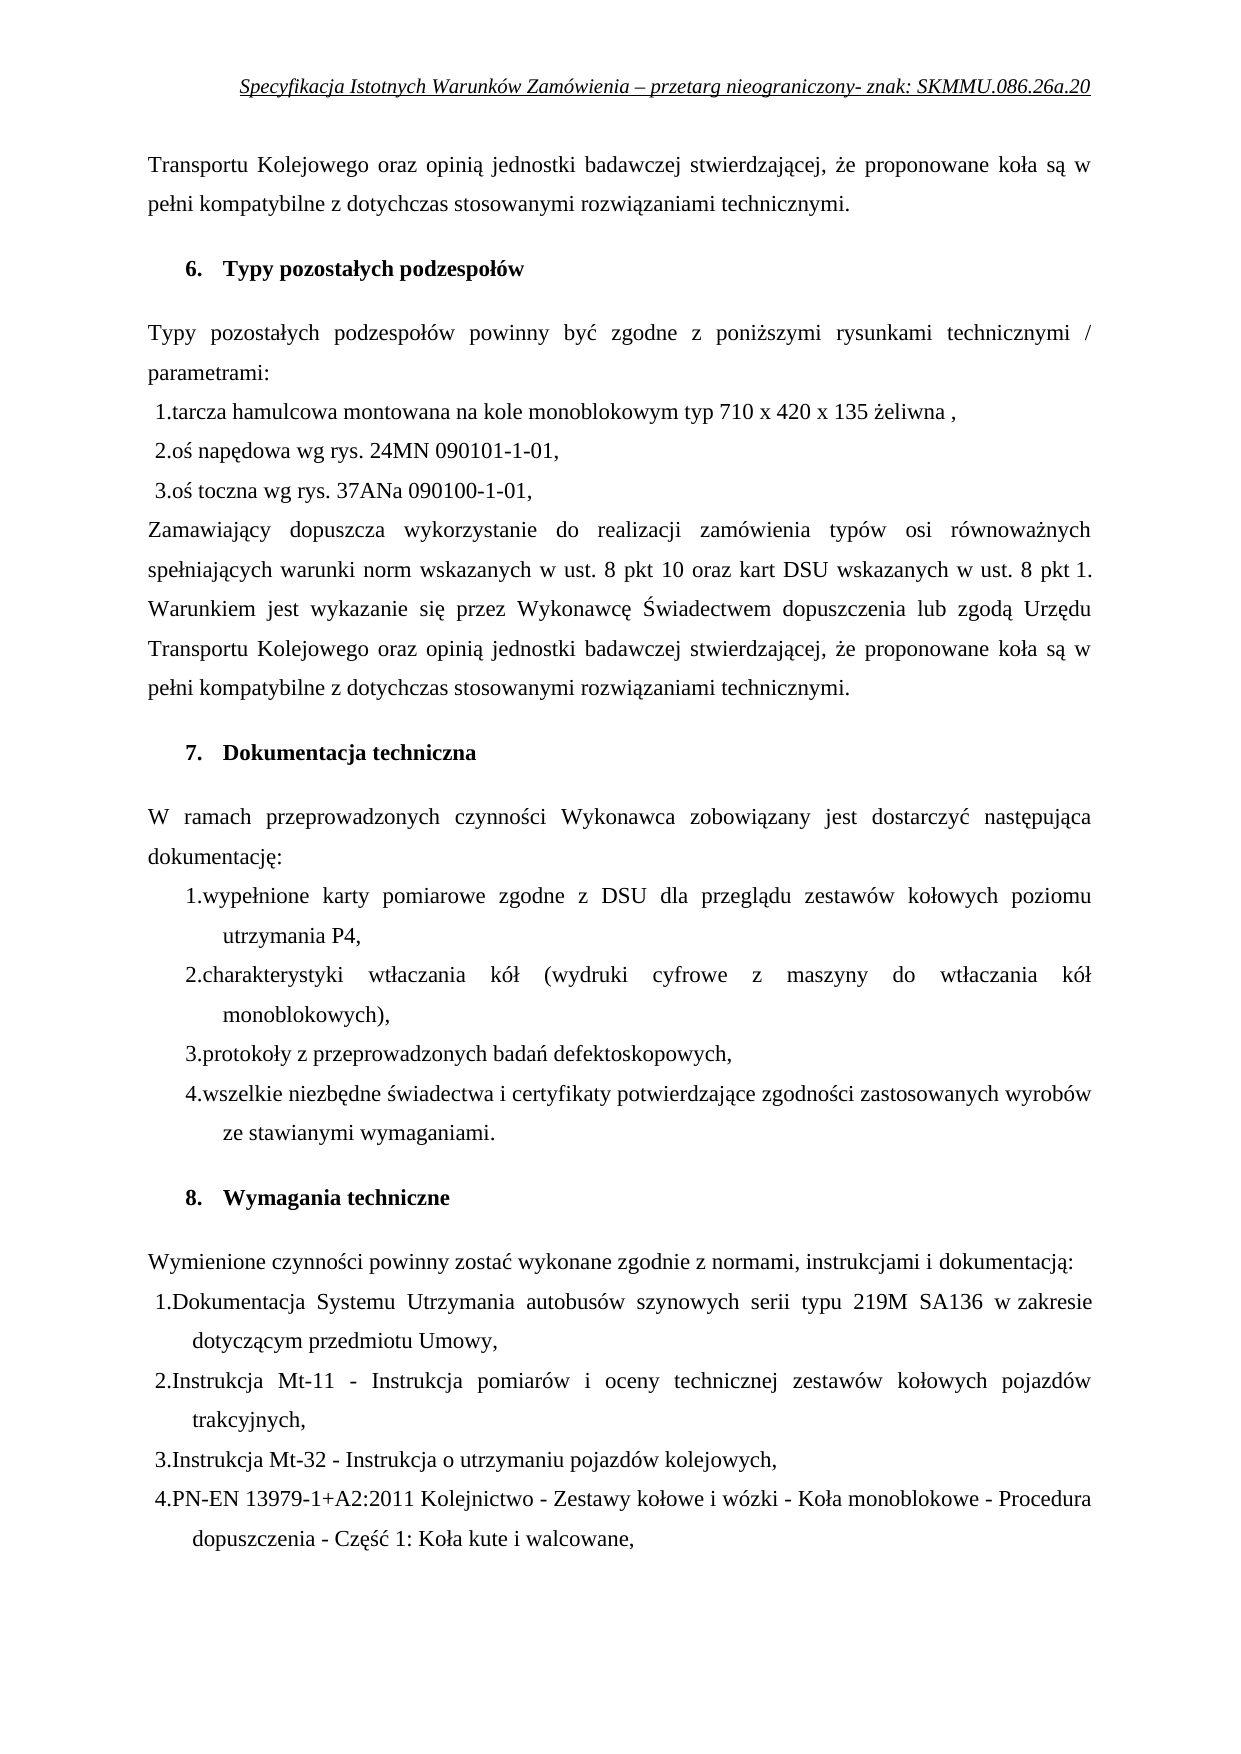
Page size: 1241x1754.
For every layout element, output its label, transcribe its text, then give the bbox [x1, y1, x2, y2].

list Instrukcja Mt-11 - Instrukcja pomiarów i oceny technicznej zestawów kołowych pojazdów trakcyjnych, [154, 1367, 1092, 1432]
list oś napędowa wg rys. 24MN 090101-1-01, [154, 438, 1092, 464]
list Wymagania techniczne [185, 1184, 1092, 1210]
list Typy pozostałych podzespołów [185, 255, 1092, 281]
text W ramach przeprowadzonych czynności Wykonawca zobowiązany jest dostarczyć następująca dokumentację: [148, 803, 1092, 869]
text Typy pozostałych podzespołów powinny być zgodne z poniższymi rysunkami technicznymi / parametrami: [148, 319, 1092, 385]
text Zamawiający dopuszcza wykorzystanie do realizacji zamówienia typów osi równoważnych spełniających warunki norm wskazanych w ust. 8 pkt 10 oraz kart DSU wskazanych w ust. 8 pkt 1. Warunkiem jest wykazanie się przez Wykonawcę Świadectwem dopuszczenia lub zgodą Urzędu Transportu Kolejowego oraz opinią jednostki badawczej stwierdzającej, że proponowane koła są w pełni kompatybilne z dotychczas stosowanymi rozwiązaniami technicznymi. [148, 517, 1092, 701]
list charakterystyki wtłaczania kół (wydruki cyfrowe z maszyny do wtłaczania kół monoblokowych), [185, 961, 1092, 1027]
list PN-EN 13979-1+A2:2011 Kolejnictwo - Zestawy kołowe i wózki - Koła monoblokowe - Procedura dopuszczenia - Część 1: Koła kute i walcowane, [154, 1485, 1092, 1551]
text Wymienione czynności powinny zostać wykonane zgodnie z normami, instrukcjami i dokumentacją: [148, 1248, 1092, 1274]
list wypełnione karty pomiarowe zgodne z DSU dla przeglądu zestawów kołowych poziomu utrzymania P4, [185, 882, 1092, 948]
list protokoły z przeprowadzonych badań defektoskopowych, [185, 1040, 1092, 1067]
list Dokumentacja techniczna [185, 739, 1092, 765]
list tarcza hamulcowa montowana na kole monoblokowym typ 710 x 420 x 135 żeliwna , [154, 398, 1092, 424]
list Dokumentacja Systemu Utrzymania autobusów szynowych serii typu 219M SA136 w zakresie dotyczącym przedmiotu Umowy, [154, 1288, 1092, 1353]
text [148, 151, 1092, 217]
list oś toczna wg rys. 37ANa 090100-1-01, [154, 477, 1092, 503]
list wszelkie niezbędne świadectwa i certyfikaty potwierdzające zgodności zastosowanych wyrobów ze stawianymi wymaganiami. [185, 1080, 1092, 1146]
list Instrukcja Mt-32 - Instrukcja o utrzymaniu pojazdów kolejowych, [154, 1446, 1092, 1472]
